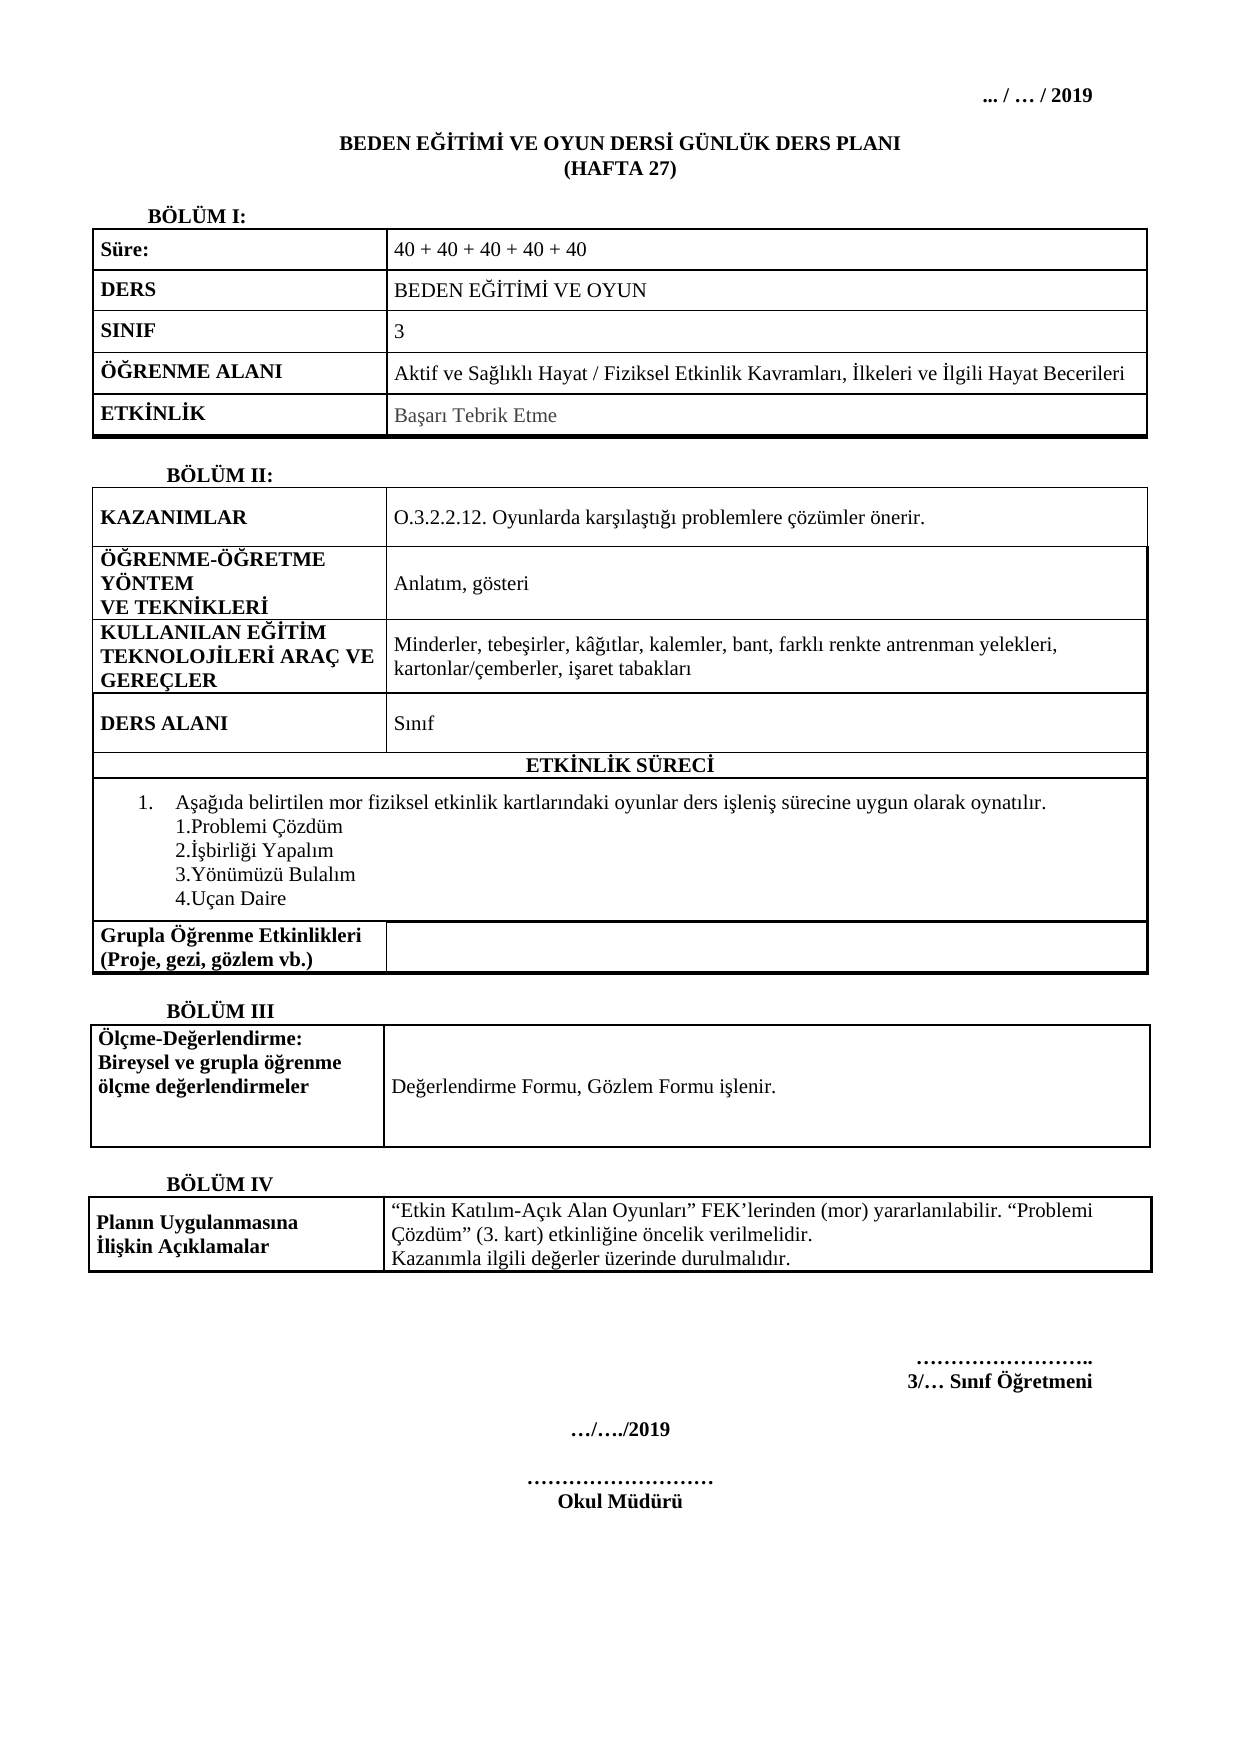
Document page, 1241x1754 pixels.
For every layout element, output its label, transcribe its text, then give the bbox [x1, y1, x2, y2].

table_header “Etkin Katılım-Açık Alan Oyunları” FEK’lerinden (mor) yararlanılabilir. “Problemi Çözdüm” (3. kart) etkinliğine öncelik verilmelidir. Kazanımla ilgili değerler üzerinde durulmalıdır. [385, 1198, 1150, 1270]
text (HAFTA 27) [148, 155, 1093, 179]
text BÖLÜM II: [148, 463, 1093, 487]
table_cell ÖĞRENME-ÖĞRETME YÖNTEM VE TEKNİKLERİ [93, 547, 386, 619]
table_cell DERS ALANI [94, 694, 386, 752]
table_cell Anlatım, gösteri [387, 547, 1146, 619]
table_cell ETKİNLİK SÜRECİ [94, 753, 1146, 777]
text ... / … / 2019 [148, 83, 1093, 107]
table_header Planın Uygulanmasına İlişkin Açıklamalar [90, 1198, 383, 1270]
subtitle BÖLÜM IV [148, 1172, 1093, 1196]
table_cell KULLANILAN EĞİTİM TEKNOLOJİLERİ ARAÇ VE GEREÇLER [93, 620, 386, 692]
table_cell BEDEN EĞİTİMİ VE OYUN [388, 271, 1146, 310]
table_cell Sınıf [387, 694, 1146, 752]
text …………………….. [148, 1344, 1093, 1369]
table_header KAZANIMLAR [93, 488, 386, 546]
table_header O.3.2.2.12. Oyunlarda karşılaştığı problemlere çözümler önerir. [387, 488, 1147, 546]
table_cell Aktif ve Sağlıklı Hayat / Fiziksel Etkinlik Kavramları, İlkeleri ve İlgili Hayat Becerileri [388, 353, 1146, 393]
text BEDEN EĞİTİMİ VE OYUN DERSİ GÜNLÜK DERS PLANI [148, 131, 1093, 155]
table_cell Başarı Tebrik Etme [388, 395, 1146, 434]
table_header Değerlendirme Formu, Gözlem Formu işlenir. [385, 1026, 1149, 1146]
text BÖLÜM I: [148, 203, 1093, 228]
table_cell DERS [94, 271, 386, 310]
table_cell Minderler, tebeşirler, kâğıtlar, kalemler, bant, farklı renkte antrenman yelekleri, kartonlar/çemberler, işaret tabakları [387, 620, 1146, 692]
text Okul Müdürü [148, 1489, 1093, 1513]
table_cell ETKİNLİK [94, 395, 386, 434]
table_header 40 + 40 + 40 + 40 + 40 [388, 230, 1146, 269]
table_cell [387, 923, 1146, 971]
subtitle BÖLÜM III [148, 999, 1093, 1023]
table_cell Aşağıda belirtilen mor fiziksel etkinlik kartlarındaki oyunlar ders işleniş sürecine uygun olarak oynatılır. 1.Problemi Çözdüm 2.İşbirliği Yapalım 3.Yönümüzü Bulalım 4.Uçan Daire [94, 779, 1146, 920]
table_cell ÖĞRENME ALANI [94, 353, 386, 393]
table_cell SINIF [94, 311, 386, 352]
table_cell 3 [388, 311, 1146, 352]
text ……………………… [148, 1465, 1093, 1489]
table_header Süre: [94, 230, 386, 269]
text …/…./2019 [148, 1417, 1093, 1441]
text 3/… Sınıf Öğretmeni [148, 1369, 1093, 1393]
table_header Ölçme-Değerlendirme: Bireysel ve grupla öğrenme ölçme değerlendirmeler [92, 1026, 383, 1146]
table_cell Grupla Öğrenme Etkinlikleri (Proje, gezi, gözlem vb.) [94, 922, 386, 971]
